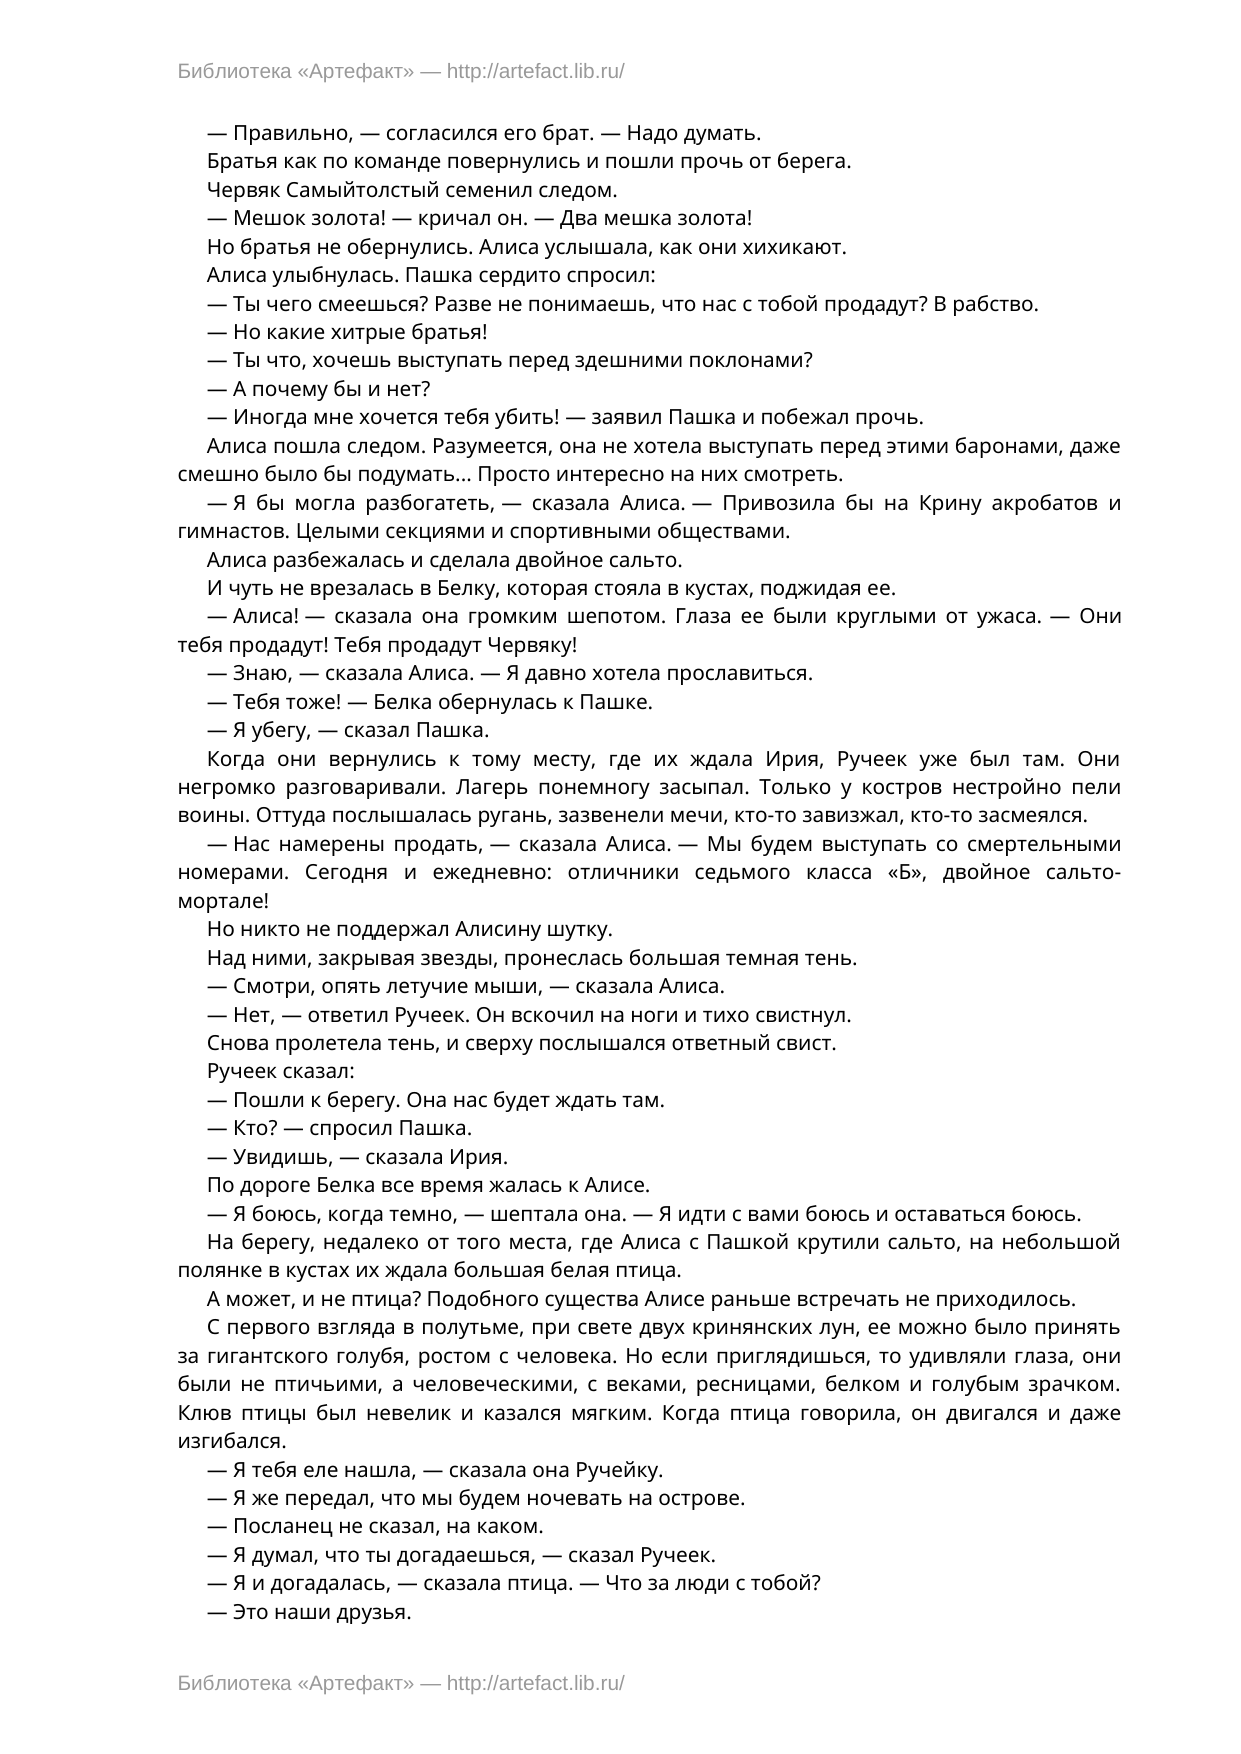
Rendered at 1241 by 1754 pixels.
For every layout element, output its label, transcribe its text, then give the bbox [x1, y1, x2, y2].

text — Мешок золота! — кричал он. — Два мешка золота! [177, 203, 1122, 232]
text На берегу, недалеко от того места, где Алиса с Пашкой крутили сальто, на небольшой полянке в кустах их ждала большая белая птица. [177, 1227, 1122, 1284]
text Когда они вернулись к тому месту, где их ждала Ирия, Ручеек уже был там. Они негромко разговаривали. Лагерь понемногу засыпал. Только у костров нестройно пели воины. Оттуда послышалась ругань, зазвенели мечи, кто-то завизжал, кто-то засмеялся. [177, 744, 1122, 829]
text С первого взгляда в полутьме, при свете двух кринянских лун, ее можно было принять за гигантского голубя, ростом с человека. Но если приглядишься, то удивляли глаза, они были не птичьими, а человеческими, с веками, ресницами, белком и голубым зрачком. Клюв птицы был невелик и казался мягким. Когда птица говорила, он двигался и даже изгибался. [177, 1312, 1122, 1455]
text — Нас намерены продать, — сказала Алиса. — Мы будем выступать со смертельными номерами. Сегодня и ежедневно: отличники седьмого класса «Б», двойное сальто-мортале! [177, 829, 1122, 914]
text — Но какие хитрые братья! [177, 317, 1122, 346]
text — Нет, — ответил Ручеек. Он вскочил на ноги и тихо свистнул. [177, 1000, 1122, 1028]
text — Я убегу, — сказал Пашка. [177, 715, 1122, 744]
text — Увидишь, — сказала Ирия. [177, 1142, 1122, 1170]
text — Пошли к берегу. Она нас будет ждать там. [177, 1085, 1122, 1113]
text Алиса пошла следом. Разумеется, она не хотела выступать перед этими баронами, даже смешно было бы подумать... Просто интересно на них смотреть. [177, 431, 1122, 488]
text — Я боюсь, когда темно, — шептала она. — Я идти с вами боюсь и оставаться боюсь. [177, 1199, 1122, 1227]
text — Я и догадалась, — сказала птица. — Что за люди с тобой? [177, 1568, 1122, 1597]
text А может, и не птица? Подобного существа Алисе раньше встречать не приходилось. [177, 1284, 1122, 1312]
text — Алиса! — сказала она громким шепотом. Глаза ее были круглыми от ужаса. — Они тебя продадут! Тебя продадут Червяку! [177, 602, 1122, 658]
text — А почему бы и нет? [177, 374, 1122, 402]
text — Кто? — спросил Пашка. [177, 1113, 1122, 1142]
text — Я думал, что ты догадаешься, — сказал Ручеек. [177, 1540, 1122, 1568]
text — Знаю, — сказала Алиса. — Я давно хотела прославиться. [177, 658, 1122, 687]
text — Посланец не сказал, на каком. [177, 1512, 1122, 1540]
text — Ты что, хочешь выступать перед здешними поклонами? [177, 346, 1122, 374]
text Но братья не обернулись. Алиса услышала, как они хихикают. [177, 232, 1122, 260]
text — Тебя тоже! — Белка обернулась к Пашке. [177, 687, 1122, 715]
text — Я же передал, что мы будем ночевать на острове. [177, 1483, 1122, 1512]
text Снова пролетела тень, и сверху послышался ответный свист. [177, 1028, 1122, 1057]
text Над ними, закрывая звезды, пронеслась большая темная тень. [177, 943, 1122, 971]
text — Ты чего смеешься? Разве не понимаешь, что нас с тобой продадут? В рабство. [177, 289, 1122, 317]
text Алиса разбежалась и сделала двойное сальто. [177, 545, 1122, 573]
text Но никто не поддержал Алисину шутку. [177, 914, 1122, 943]
text И чуть не врезалась в Белку, которая стояла в кустах, поджидая ее. [177, 573, 1122, 602]
text Алиса улыбнулась. Пашка сердито спросил: [177, 260, 1122, 289]
text — Иногда мне хочется тебя убить! — заявил Пашка и побежал прочь. [177, 402, 1122, 431]
text — Смотри, опять летучие мыши, — сказала Алиса. [177, 971, 1122, 1000]
text — Я бы могла разбогатеть, — сказала Алиса. — Привозила бы на Крину акробатов и гимнастов. Целыми секциями и спортивными обществами. [177, 488, 1122, 545]
text По дороге Белка все время жалась к Алисе. [177, 1170, 1122, 1199]
text — Я тебя еле нашла, — сказала она Ручейку. [177, 1455, 1122, 1483]
text Ручеек сказал: [177, 1057, 1122, 1085]
text Червяк Самыйтолстый семенил следом. [177, 175, 1122, 203]
text — Это наши друзья. [177, 1597, 1122, 1625]
text — Правильно, — согласился его брат. — Надо думать. [177, 118, 1122, 147]
text Братья как по команде повернулись и пошли прочь от берега. [177, 147, 1122, 175]
